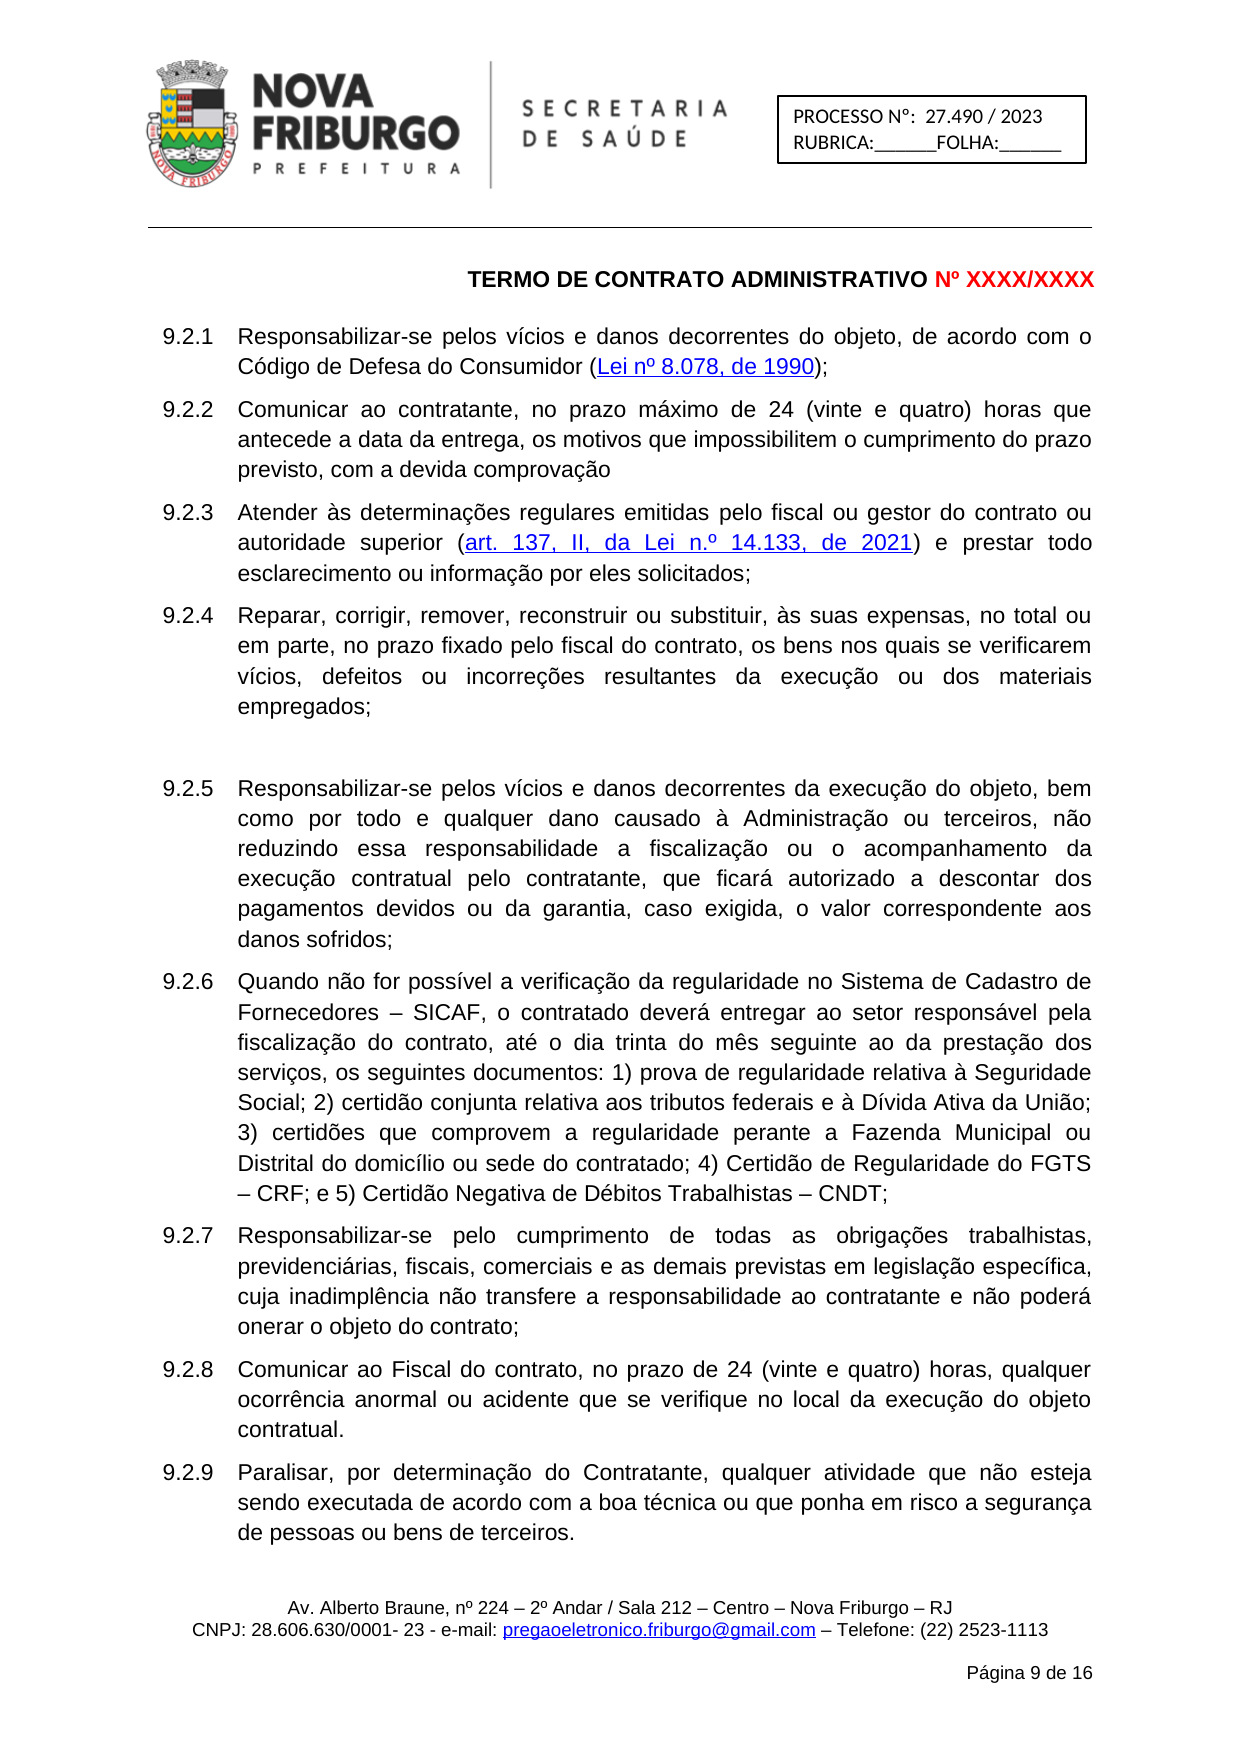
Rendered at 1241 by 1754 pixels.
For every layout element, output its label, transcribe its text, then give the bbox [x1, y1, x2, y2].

list Quando não for possível a verificação da regularidade no Sistema de Cadastro de Fornecedores – SICAF, o contratado deverá entregar ao setor responsável pela fiscalização do contrato, até o dia trinta do mês seguinte ao da prestação dos serviços, os seguintes documentos: 1) prova de regularidade relativa à Seguridade Social; 2) certidão conjunta relativa aos tributos federais e à Dívida Ativa da União; 3) certidões que comprovem a regularidade perante a Fazenda Municipal ou Distrital do domicílio ou sede do contratado; 4) Certidão de Regularidade do FGTS – CRF; e 5) Certidão Negativa de Débitos Trabalhistas – CNDT; [162, 968, 1092, 1206]
list Atender às determinações regulares emitidas pelo fiscal ou gestor do contrato ou autoridade superior (art. 137, II, da Lei n.º 14.133, de 2021) e prestar todo esclarecimento ou informação por eles solicitados; [162, 499, 1092, 586]
picture [134, 48, 744, 203]
list Reparar, corrigir, remover, reconstruir ou substituir, às suas expensas, no total ou em parte, no prazo fixado pelo fiscal do contrato, os bens nos quais se verificarem vícios, defeitos ou incorreções resultantes da execução ou dos materiais empregados; [162, 602, 1092, 719]
list Comunicar ao Fiscal do contrato, no prazo de 24 (vinte e quatro) horas, qualquer ocorrência anormal ou acidente que se verifique no local da execução do objeto contratual. [162, 1356, 1092, 1443]
list Paralisar, por determinação do Contratante, qualquer atividade que não esteja sendo executada de acordo com a boa técnica ou que ponha em risco a segurança de pessoas ou bens de terceiros. [162, 1459, 1092, 1546]
list Responsabilizar-se pelos vícios e danos decorrentes da execução do objeto, bem como por todo e qualquer dano causado à Administração ou terceiros, não reduzindo essa responsabilidade a fiscalização ou o acompanhamento da execução contratual pelo contratante, que ficará autorizado a descontar dos pagamentos devidos ou da garantia, caso exigida, o valor correspondente aos danos sofridos; [162, 774, 1092, 952]
list Responsabilizar-se pelos vícios e danos decorrentes do objeto, de acordo com o Código de Defesa do Consumidor (Lei nº 8.078, de 1990); [162, 323, 1092, 380]
list Responsabilizar-se pelo cumprimento de todas as obrigações trabalhistas, previdenciárias, fiscais, comerciais e as demais previstas em legislação específica, cuja inadimplência não transfere a responsabilidade ao contratante e não poderá onerar o objeto do contrato; [162, 1222, 1092, 1339]
list Comunicar ao contratante, no prazo máximo de 24 (vinte e quatro) horas que antecede a data da entrega, os motivos que impossibilitem o cumprimento do prazo previsto, com a devida comprovação [162, 396, 1092, 483]
